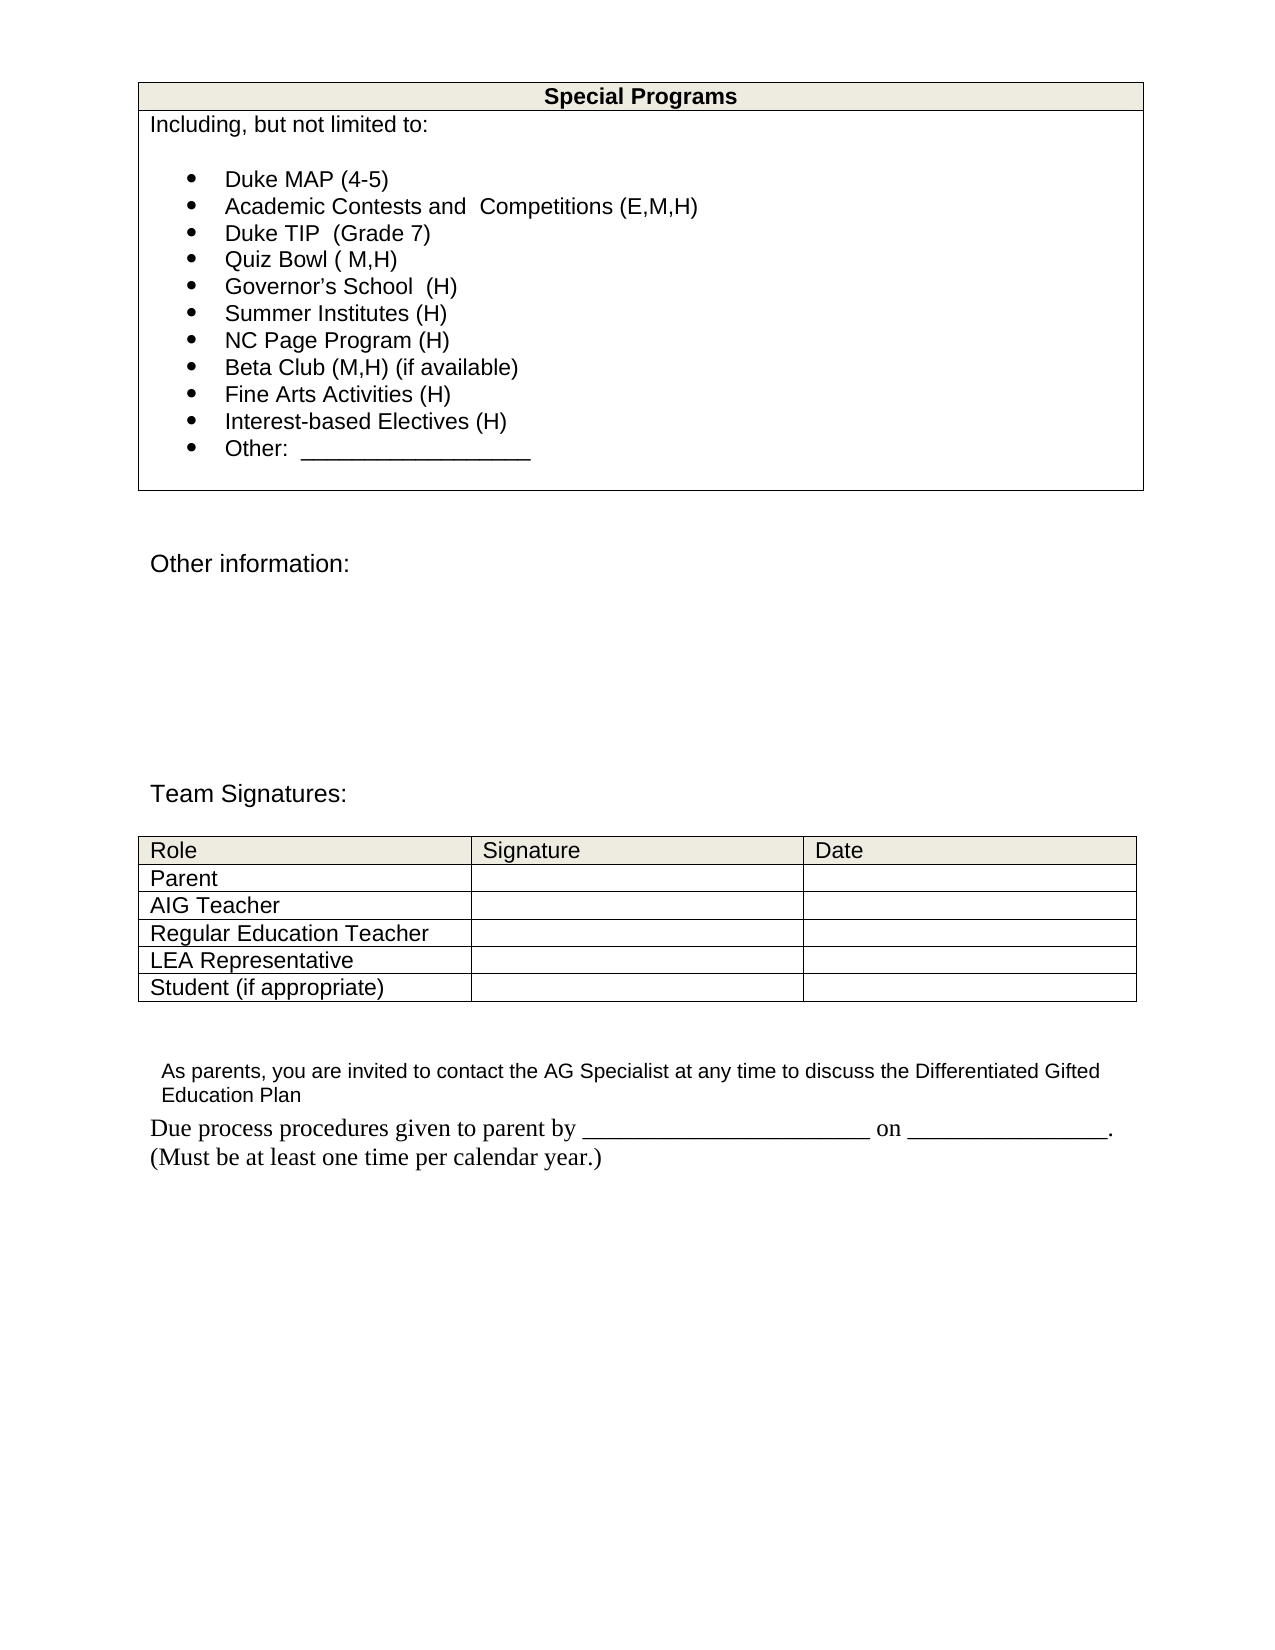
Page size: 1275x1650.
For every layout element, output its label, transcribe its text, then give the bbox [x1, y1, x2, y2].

table_cell [804, 920, 1136, 946]
table_cell Parent [139, 865, 471, 891]
table_cell [472, 892, 803, 918]
table_header Signature [472, 837, 803, 864]
table_cell [472, 865, 803, 891]
table_cell [804, 892, 1136, 918]
table_cell AIG Teacher [139, 892, 471, 918]
table_cell Regular Education Teacher [139, 920, 471, 946]
table_cell [804, 865, 1136, 891]
table_cell Student (if appropriate) [139, 974, 471, 1001]
table_cell [472, 974, 803, 1001]
table_cell [804, 974, 1136, 1001]
text Team Signatures: [150, 779, 1125, 807]
table_cell LEA Representative [139, 947, 471, 973]
text Other information: [150, 549, 1125, 577]
table_cell [472, 947, 803, 973]
text Due process procedures given to parent by _______________________ on ________________. [150, 1113, 1125, 1142]
text (Must be at least one time per calendar year.) [150, 1142, 1125, 1171]
table_cell [472, 920, 803, 946]
table_cell [804, 947, 1136, 973]
table_header Date [804, 837, 1136, 864]
table_header Special Programs [139, 83, 1143, 110]
table_header As parents, you are invited to contact the AG Specialist at any time to discuss the Differentiated Gifted Education Plan [150, 1059, 1183, 1113]
table_cell Including, but not limited to: Duke MAP (4-5) Academic Contests and Competitions (E,M,H) Duke TIP (Grade 7) Quiz Bowl ( M,H) Governor’s School (H) Summer Institutes (H) NC Page Program (H) Beta Club (M,H) (if available) Fine Arts Activities (H) Interest-based Electives (H) Other: __________________ [139, 111, 1143, 490]
table_header Role [139, 837, 471, 864]
